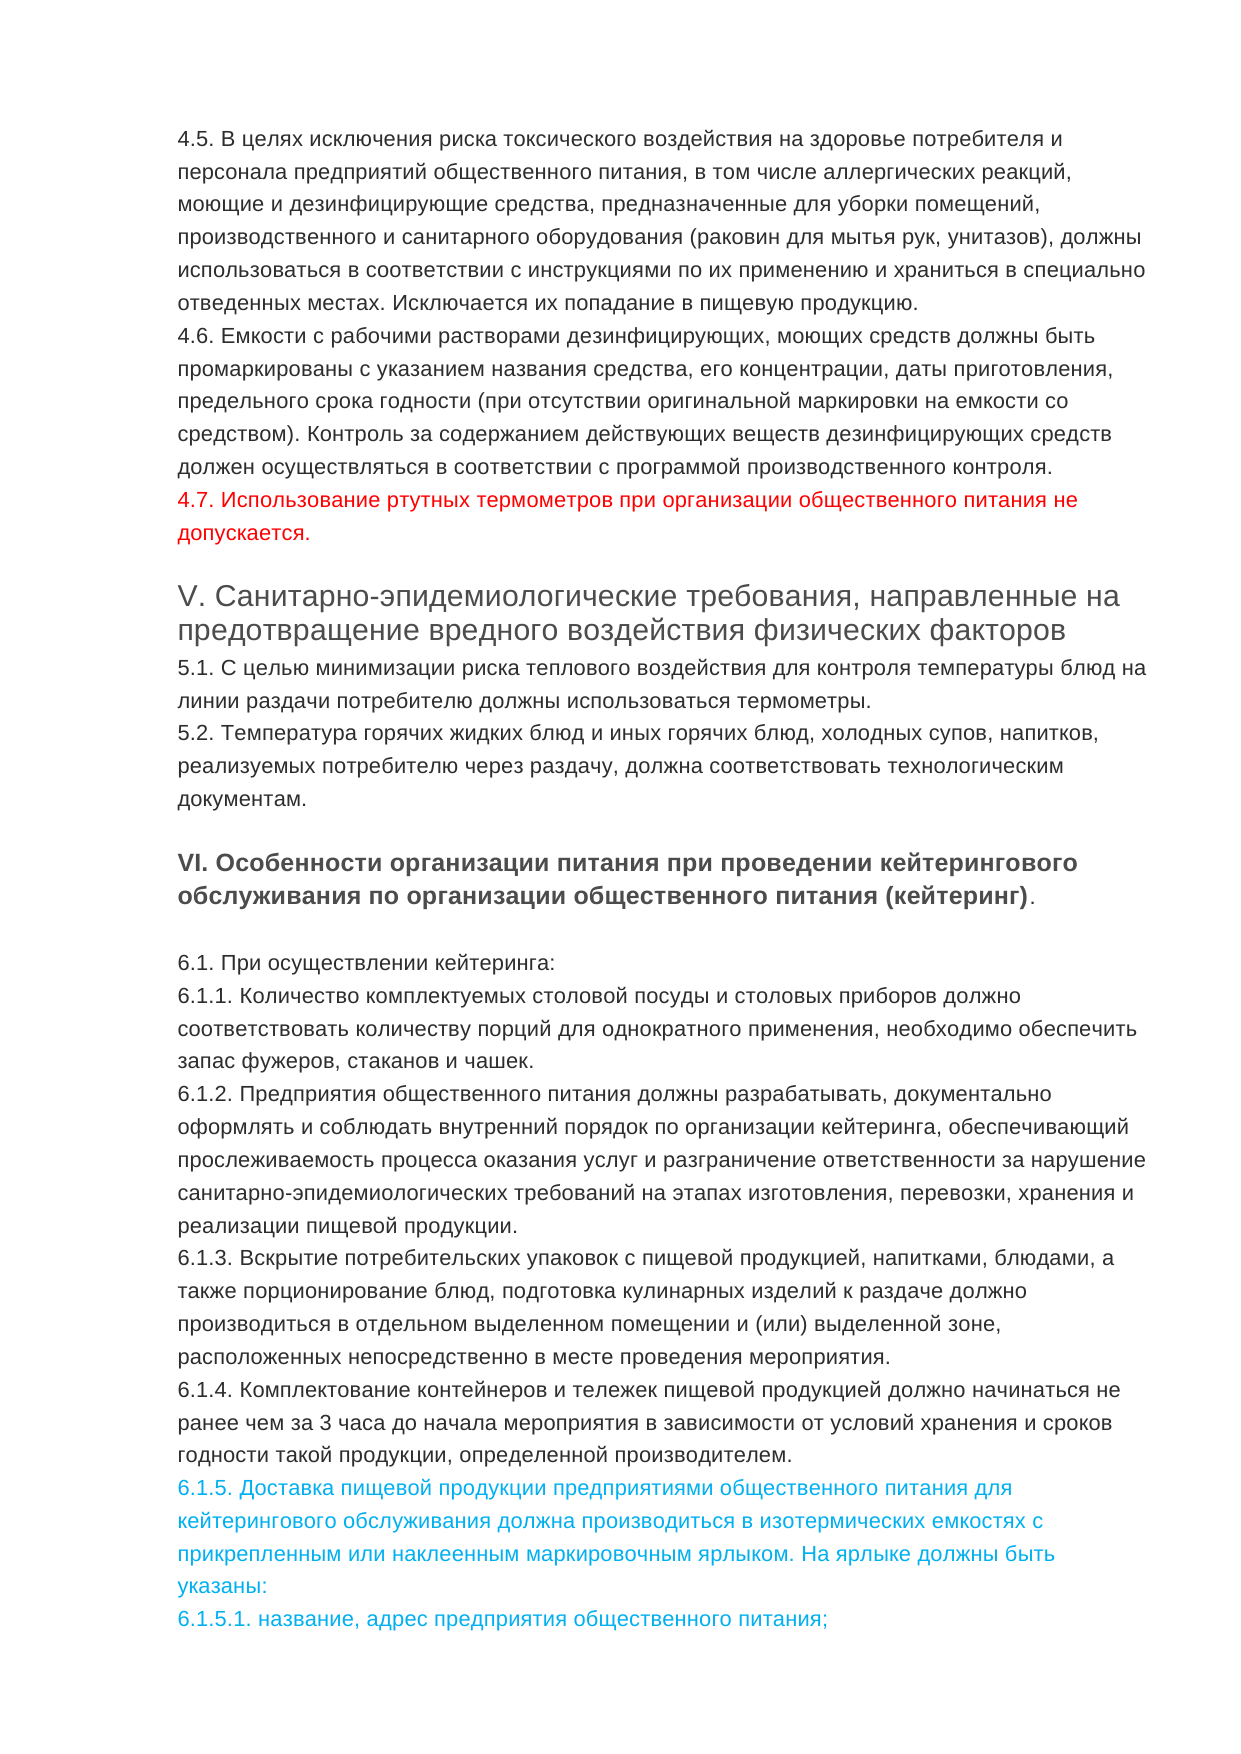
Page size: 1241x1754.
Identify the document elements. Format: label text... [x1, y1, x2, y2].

text 6.1.3. Вскрытие потребительских упаковок с пищевой продукцией, напитками, блюдами, а также порционирование блюд, подготовка кулинарных изделий к раздаче должно производиться в отдельном выделенном помещении и (или) выделенной зоне, расположенных непосредственно в месте проведения мероприятия. [177, 1238, 1152, 1369]
text 6.1. При осуществлении кейтеринга: [177, 942, 1152, 975]
text 5.1. С целью минимизации риска теплового воздействия для контроля температуры блюд на линии раздачи потребителю должны использоваться термометры. 5.2. Температура горячих жидких блюд и иных горячих блюд, холодных супов, напитков, реализуемых потребителю через раздачу, должна соответствовать технологическим документам. [177, 647, 1152, 811]
text 6.1.5. Доставка пищевой продукции предприятиями общественного питания для кейтерингового обслуживания должна производиться в изотермических емкостях с прикрепленным или наклеенным маркировочным ярлыком. На ярлыке должны быть указаны: [177, 1467, 1152, 1599]
text 4.5. В целях исключения риска токсического воздействия на здоровье потребителя и персонала предприятий общественного питания, в том числе аллергических реакций, моющие и дезинфицирующие средства, предназначенные для уборки помещений, производственного и санитарного оборудования (раковин для мытья рук, унитазов), должны использоваться в соответствии с инструкциями по их применению и храниться в специально отведенных местах. Исключается их попадание в пищевую продукцию. [177, 118, 1152, 315]
text 6.1.5.1. название, адрес предприятия общественного питания; [177, 1599, 1152, 1631]
text 6.1.2. Предприятия общественного питания должны разрабатывать, документально оформлять и соблюдать внутренний порядок по организации кейтеринга, обеспечивающий прослеживаемость процесса оказания услуг и разграничение ответственности за нарушение санитарно-эпидемиологических требований на этапах изготовления, перевозки, хранения и реализации пищевой продукции. [177, 1074, 1152, 1238]
text VI. Особенности организации питания при проведении кейтерингового обслуживания по организации общественного питания (кейтеринг). [177, 811, 1152, 909]
text 4.6. Емкости с рабочими растворами дезинфицирующих, моющих средств должны быть промаркированы с указанием названия средства, его концентрации, даты приготовления, предельного срока годности (при отсутствии оригинальной маркировки на емкости со средством). Контроль за содержанием действующих веществ дезинфицирующих средств должен осуществляться в соответствии с программой производственного контроля. [177, 315, 1152, 479]
text 4.7. Использование ртутных термометров при организации общественного питания не допускается. V. Санитарно-эпидемиологические требования, направленные на предотвращение вредного воздействия физических факторов [177, 479, 1152, 647]
text 6.1.1. Количество комплектуемых столовой посуды и столовых приборов должно соответствовать количеству порций для однократного применения, необходимо обеспечить запас фужеров, стаканов и чашек. [177, 975, 1152, 1074]
text 6.1.4. Комплектование контейнеров и тележек пищевой продукцией должно начинаться не ранее чем за 3 часа до начала мероприятия в зависимости от условий хранения и сроков годности такой продукции, определенной производителем. [177, 1369, 1152, 1467]
